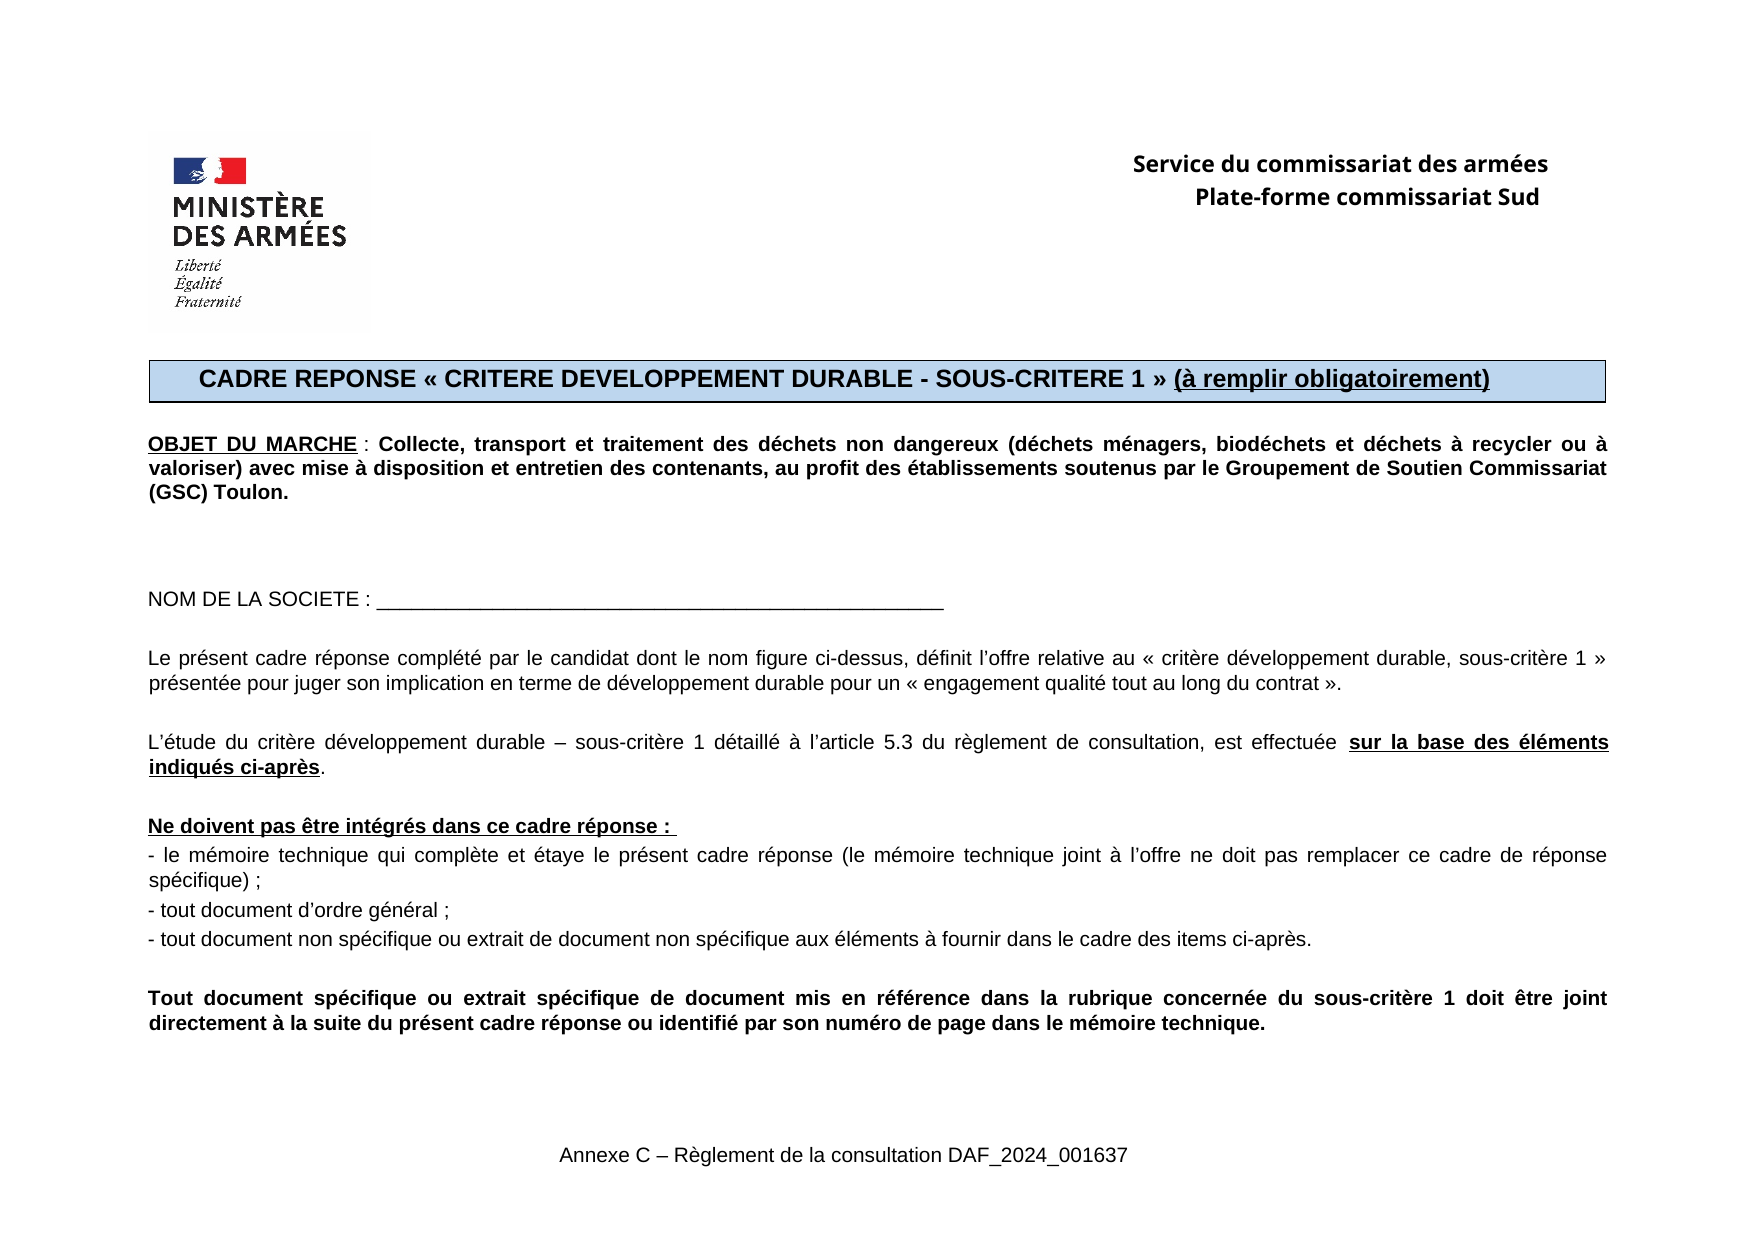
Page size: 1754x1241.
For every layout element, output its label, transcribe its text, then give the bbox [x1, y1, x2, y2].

text L’étude du critère développement durable – sous-critère 1 détaillé à l’article 5.3 du règlement de consultation, est effectuée sur la base des éléments indiqués ci-après. [148, 730, 1609, 778]
picture [147, 131, 372, 333]
text - tout document non spécifique ou extrait de document non spécifique aux éléments à fournir dans le cadre des items ci-après. [148, 927, 1609, 951]
text - le mémoire technique qui complète et étaye le présent cadre réponse (le mémoire technique joint à l’offre ne doit pas remplacer ce cadre de réponse spécifique) ; [148, 843, 1609, 892]
text Service du commissariat des armées [372, 148, 1548, 179]
text Ne doivent pas être intégrés dans ce cadre réponse : [148, 814, 1609, 838]
table_header CADRE REPONSE « CRITERE DEVELOPPEMENT DURABLE - SOUS-CRITERE 1 » (à remplir obligatoirement) [150, 361, 1605, 401]
text OBJET DU MARCHE : Collecte, transport et traitement des déchets non dangereux (déchets ménagers, biodéchets et déchets à recycler ou à valoriser) avec mise à disposition et entretien des contenants, au profit des établissements soutenus par le Groupement de Soutien Commissariat (GSC) Toulon. [148, 432, 1609, 504]
text Le présent cadre réponse complété par le candidat dont le nom figure ci-dessus, définit l’offre relative au « critère développement durable, sous-critère 1 » présentée pour juger son implication en terme de développement durable pour un « engagement qualité tout au long du contrat ». [148, 646, 1609, 695]
text - tout document d’ordre général ; [148, 897, 1609, 921]
text Plate-forme commissariat Sud [372, 181, 1540, 213]
text Tout document spécifique ou extrait spécifique de document mis en référence dans la rubrique concernée du sous-critère 1 doit être joint directement à la suite du présent cadre réponse ou identifié par son numéro de page dans le mémoire technique. [148, 986, 1609, 1035]
text NOM DE LA SOCIETE : _________________________________________________ [148, 587, 1609, 611]
